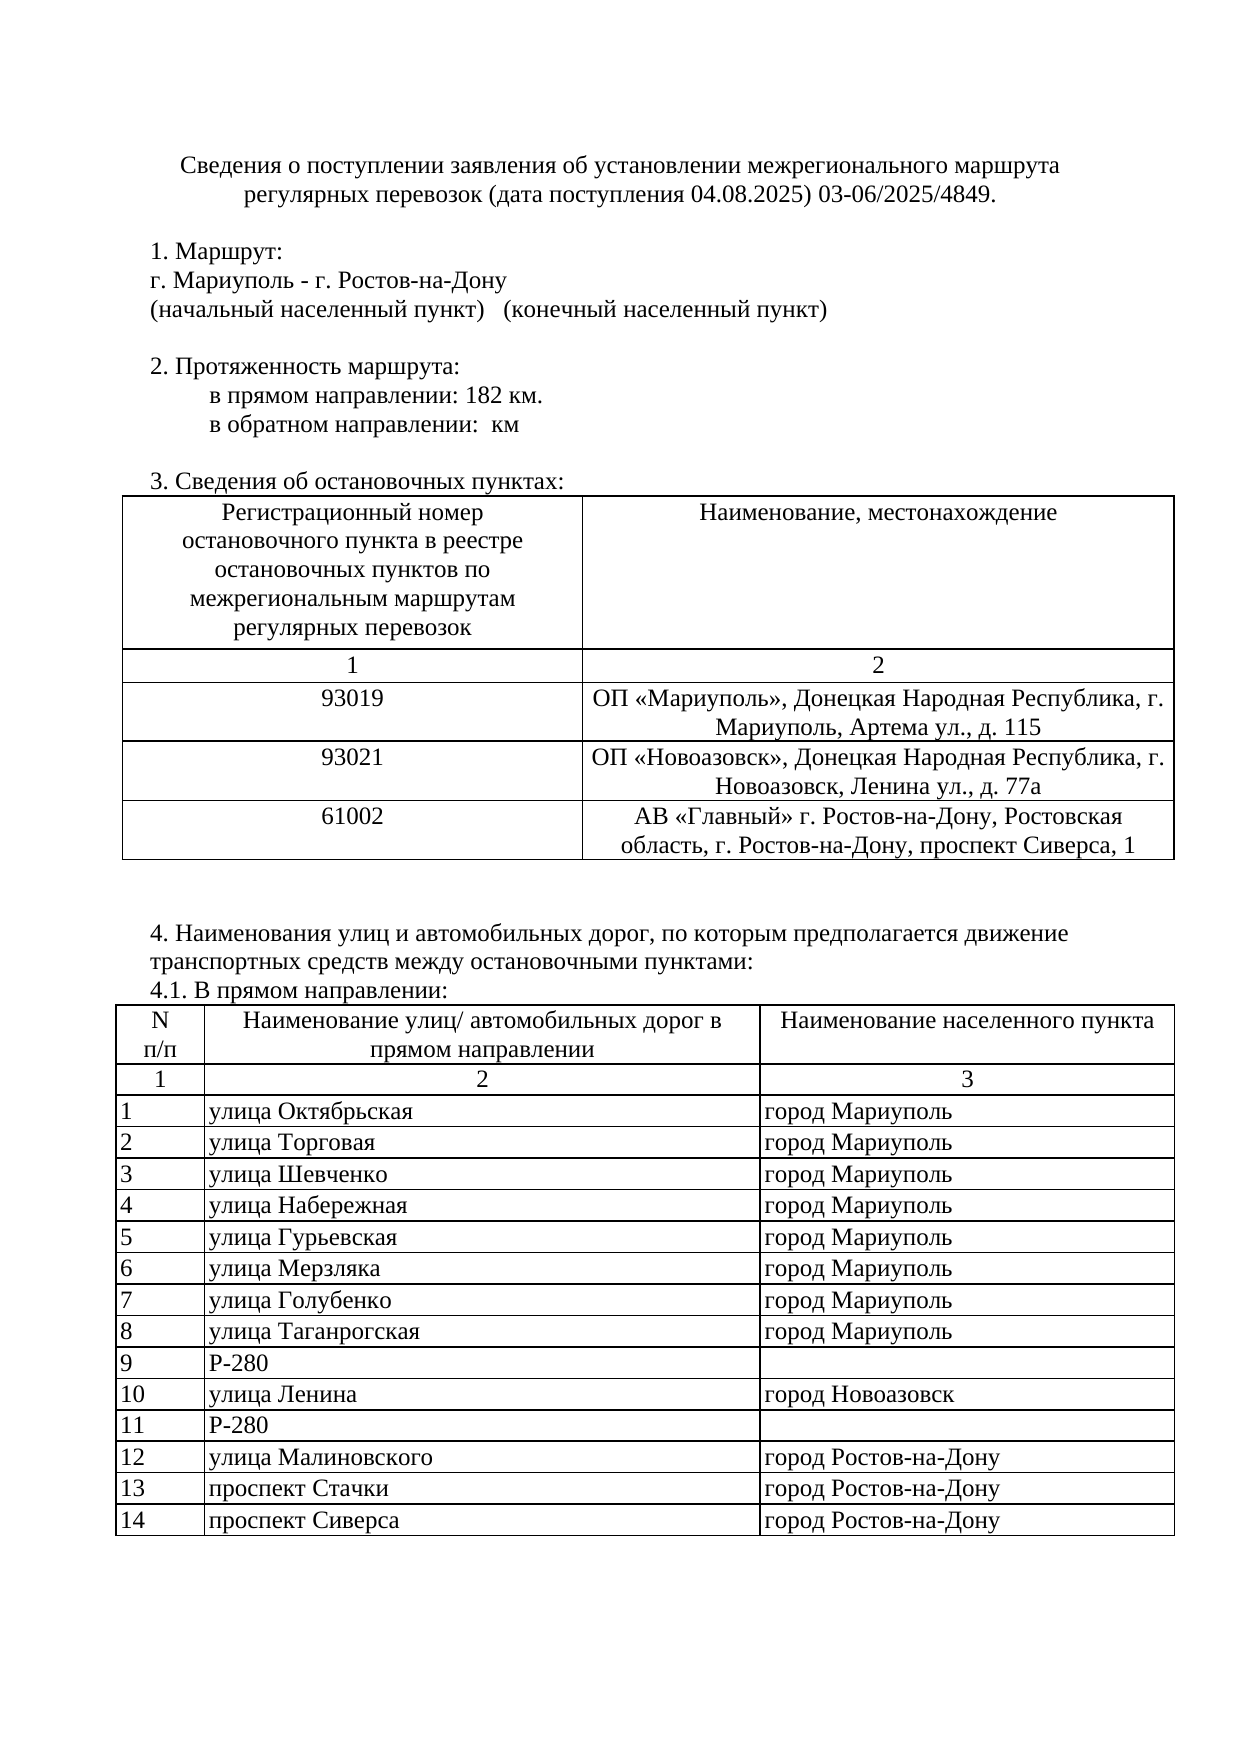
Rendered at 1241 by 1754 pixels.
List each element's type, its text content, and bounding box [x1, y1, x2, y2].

table_cell улица Ленина [205, 1379, 759, 1409]
table_cell 3 [117, 1159, 204, 1189]
text (начальный населенный пункт) (конечный населенный пункт) [150, 294, 1090, 322]
table_cell Р-280 [205, 1411, 759, 1440]
table_header Регистрационный номер остановочного пункта в реестре остановочных пунктов по межрегиональным маршрутам регулярных перевозок [123, 497, 582, 648]
text в обратном направлении: км [150, 409, 1090, 437]
table_cell город Мариуполь [761, 1285, 1174, 1314]
text 1. Маршрут: [150, 236, 1090, 265]
table_cell улица Малиновского [205, 1442, 759, 1472]
table_cell 8 [117, 1316, 204, 1346]
table_cell 1 [123, 650, 582, 681]
table_cell 14 [117, 1505, 204, 1535]
table_cell 11 [117, 1411, 204, 1440]
table_cell улица Шевченко [205, 1159, 759, 1189]
table_cell город Мариуполь [761, 1190, 1174, 1220]
table_cell 2 [117, 1127, 204, 1157]
table_cell город Ростов-на-Дону [761, 1505, 1174, 1535]
table_cell город Ростов-на-Дону [761, 1442, 1174, 1472]
text 3. Сведения об остановочных пунктах: [150, 466, 1090, 495]
table_cell 2 [583, 650, 1173, 681]
table_header N п/п [117, 1006, 204, 1063]
table_cell 1 [117, 1096, 204, 1126]
text 4.1. В прямом направлении: [150, 975, 1090, 1004]
table_cell город Новоазовск [761, 1379, 1174, 1409]
table_cell ОП «Новоазовск», Донецкая Народная Республика, г. Новоазовск, Ленина ул., д. 77а [583, 742, 1173, 799]
table_cell 10 [117, 1379, 204, 1409]
table_cell 9 [117, 1348, 204, 1377]
table_cell 2 [205, 1065, 759, 1094]
table_cell город Мариуполь [761, 1222, 1174, 1252]
table_cell [761, 1411, 1174, 1440]
table_cell город Ростов-на-Дону [761, 1473, 1174, 1503]
table_cell проспект Стачки [205, 1473, 759, 1503]
text 4. Наименования улиц и автомобильных дорог, по которым предполагается движение транспортных средств между остановочными пунктами: [150, 918, 1090, 975]
table_cell [761, 1348, 1174, 1377]
table_cell улица Мерзляка [205, 1253, 759, 1283]
table_cell 61002 [123, 801, 582, 858]
table_cell 1 [117, 1065, 204, 1094]
table_cell улица Таганрогская [205, 1316, 759, 1346]
table_cell 93019 [123, 683, 582, 740]
table_cell 93021 [123, 742, 582, 799]
table_cell улица Голубенко [205, 1285, 759, 1314]
table_cell 13 [117, 1473, 204, 1503]
text г. Мариуполь - г. Ростов-на-Дону [150, 265, 1090, 294]
table_header Наименование, местонахождение [583, 497, 1173, 648]
table_cell проспект Сиверса [205, 1505, 759, 1535]
table_cell ОП «Мариуполь», Донецкая Народная Республика, г. Мариуполь, Артема ул., д. 115 [583, 683, 1173, 740]
table_header Наименование населенного пункта [761, 1006, 1174, 1063]
table_cell 3 [761, 1065, 1174, 1094]
text 2. Протяженность маршрута: [150, 351, 1090, 380]
text Сведения о поступлении заявления об установлении межрегионального маршрута регулярных перевозок (дата поступления 04.08.2025) 03-06/2025/4849. [150, 150, 1090, 207]
table_cell улица Октябрьская [205, 1096, 759, 1126]
table_cell Р-280 [205, 1348, 759, 1377]
table_cell город Мариуполь [761, 1253, 1174, 1283]
table_cell 4 [117, 1190, 204, 1220]
table_cell улица Набережная [205, 1190, 759, 1220]
table_cell улица Торговая [205, 1127, 759, 1157]
table_cell город Мариуполь [761, 1159, 1174, 1189]
table_header Наименование улиц/ автомобильных дорог в прямом направлении [205, 1006, 759, 1063]
text в прямом направлении: 182 км. [150, 380, 1090, 409]
table_cell город Мариуполь [761, 1096, 1174, 1126]
table_cell 7 [117, 1285, 204, 1314]
table_cell город Мариуполь [761, 1316, 1174, 1346]
table_cell 5 [117, 1222, 204, 1252]
table_cell 12 [117, 1442, 204, 1472]
table_cell АВ «Главный» г. Ростов-на-Дону, Ростовская область, г. Ростов-на-Дону, проспект Сиверса, 1 [583, 801, 1173, 858]
table_cell улица Гурьевская [205, 1222, 759, 1252]
table_cell 6 [117, 1253, 204, 1283]
table_cell город Мариуполь [761, 1127, 1174, 1157]
